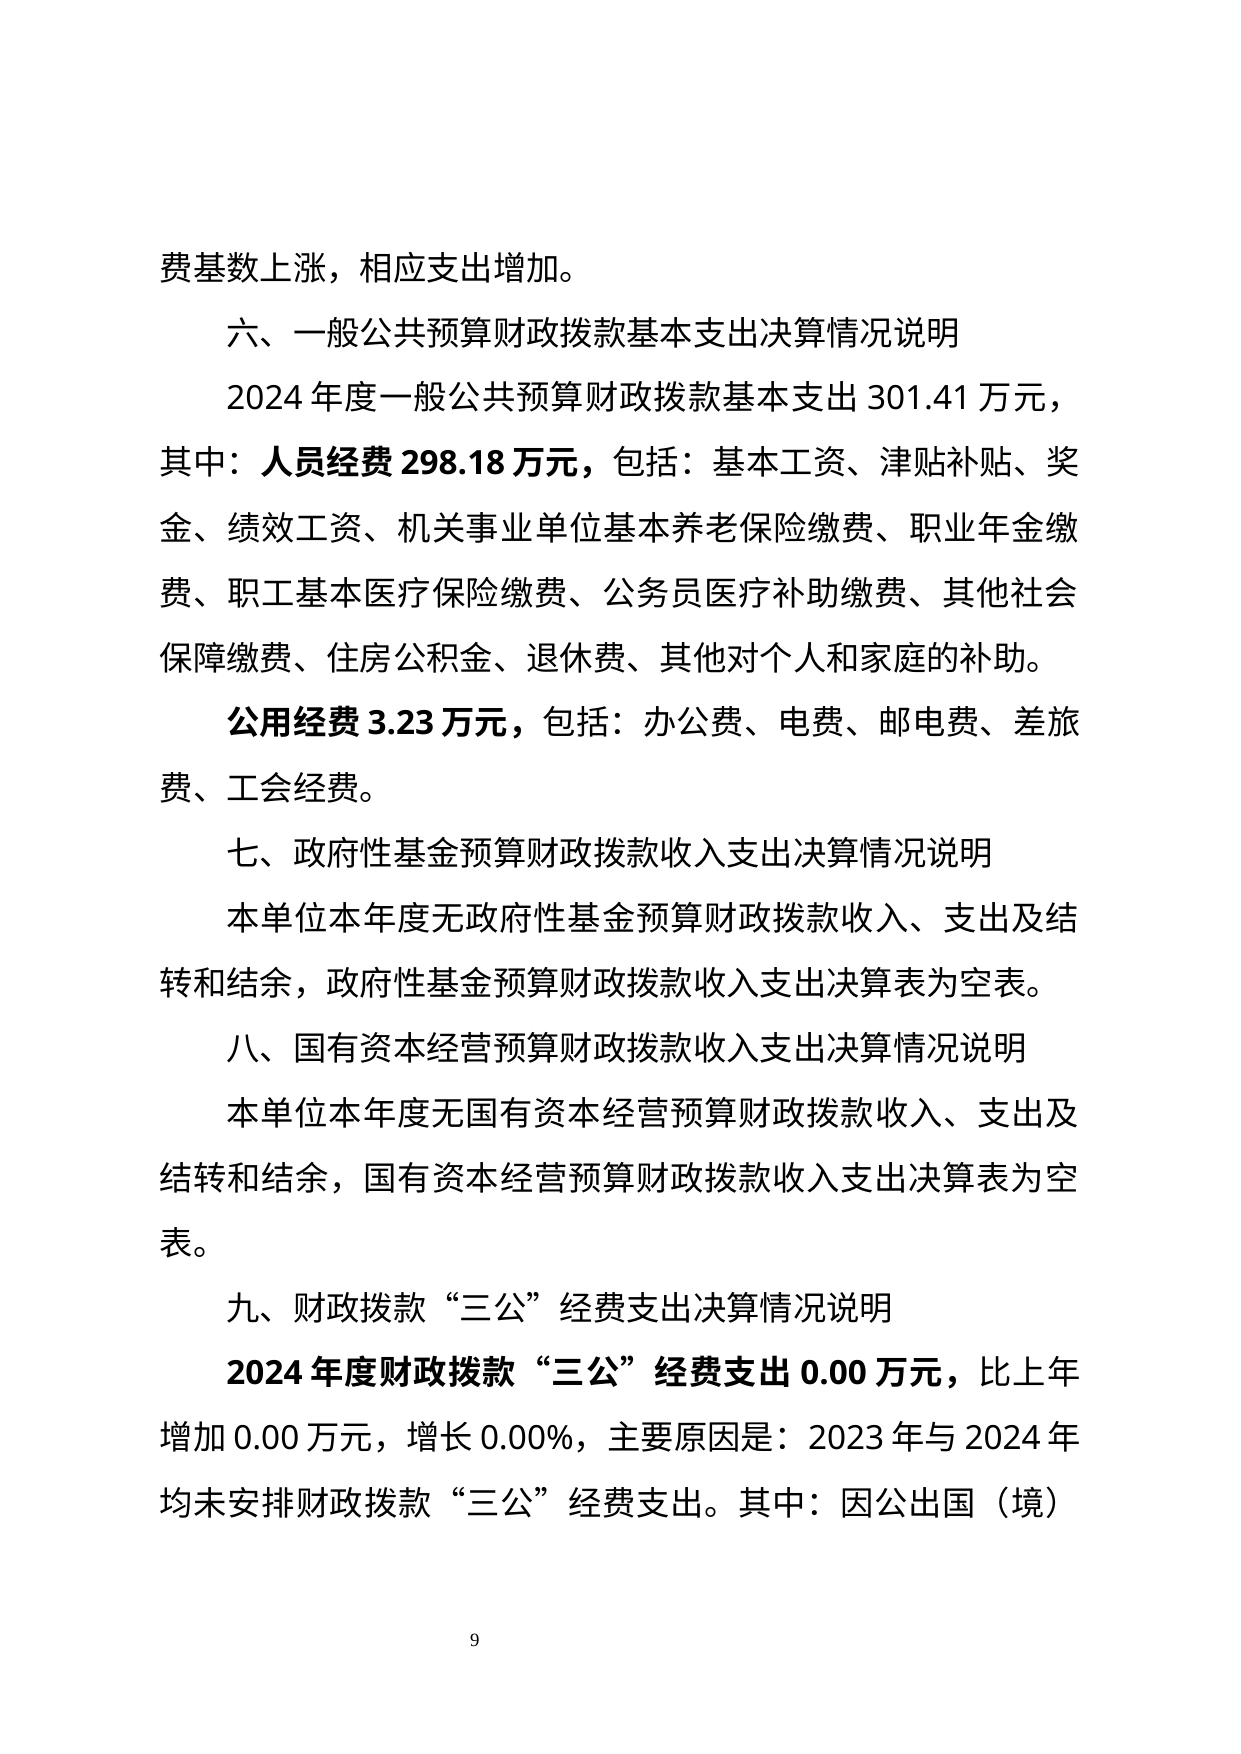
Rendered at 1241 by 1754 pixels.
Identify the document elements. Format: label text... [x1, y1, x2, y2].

text 本单位本年度无政府性基金预算财政拨款收入、支出及结转和结余，政府性基金预算财政拨款收入支出决算表为空表。 [159, 883, 1081, 1013]
text 六、一般公共预算财政拨款基本支出决算情况说明 [159, 298, 1081, 363]
text 八、国有资本经营预算财政拨款收入支出决算情况说明 [159, 1013, 1081, 1078]
text 七、政府性基金预算财政拨款收入支出决算情况说明 [159, 818, 1081, 883]
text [159, 233, 1081, 298]
text 2024年度一般公共预算财政拨款基本支出301.41万元，其中：人员经费298.18万元，包括：基本工资、津贴补贴、奖金、绩效工资、机关事业单位基本养老保险缴费、职业年金缴费、职工基本医疗保险缴费、公务员医疗补助缴费、其他社会保障缴费、住房公积金、退休费、其他对个人和家庭的补助。 [159, 363, 1081, 688]
text 本单位本年度无国有资本经营预算财政拨款收入、支出及结转和结余，国有资本经营预算财政拨款收入支出决算表为空表。 [159, 1078, 1081, 1273]
text 九、财政拨款“三公”经费支出决算情况说明 [159, 1273, 1081, 1338]
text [159, 1338, 1081, 1533]
text 公用经费3.23万元，包括：办公费、电费、邮电费、差旅费、工会经费。 [159, 688, 1081, 818]
